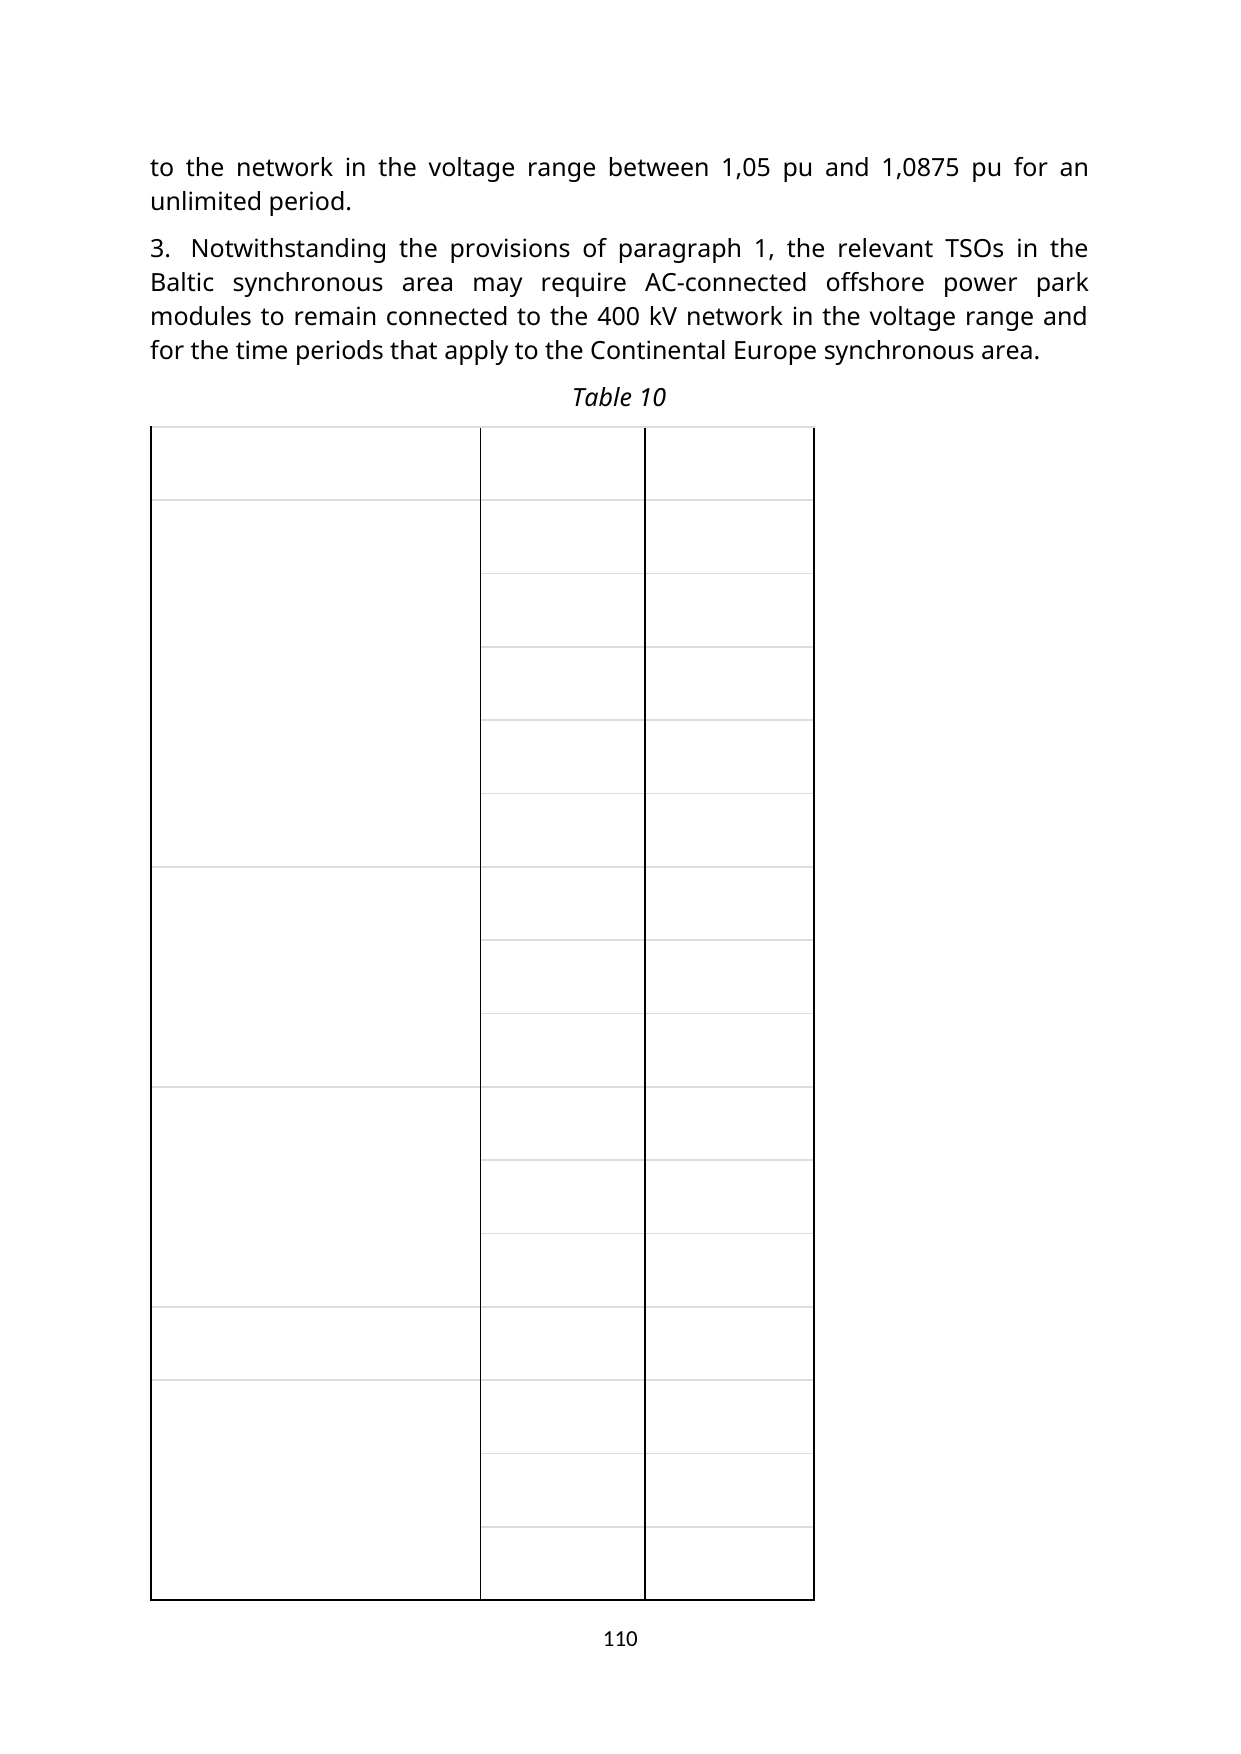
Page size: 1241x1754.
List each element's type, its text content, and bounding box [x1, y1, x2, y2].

table_header [646, 428, 813, 499]
table_cell [481, 1308, 644, 1379]
table_cell [152, 501, 480, 866]
table_cell [646, 1454, 813, 1526]
table_cell [152, 1308, 480, 1379]
table_header [481, 428, 644, 499]
table_cell [646, 648, 813, 719]
table_cell [481, 1454, 644, 1526]
table_cell [481, 794, 644, 866]
table_cell [646, 868, 813, 939]
table_cell [646, 794, 813, 866]
table_cell [646, 1308, 813, 1379]
table_cell [152, 868, 480, 1086]
table_cell [646, 574, 813, 646]
table_cell [481, 574, 644, 646]
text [150, 150, 1090, 218]
table_cell [152, 1381, 480, 1599]
table_cell [646, 1014, 813, 1086]
table_cell [646, 941, 813, 1013]
table_cell [481, 1528, 644, 1599]
table_cell [646, 1528, 813, 1599]
table_cell [646, 1234, 813, 1306]
table_cell [646, 501, 813, 573]
text 3. Notwithstanding the provisions of paragraph 1, the relevant TSOs in the Baltic synchronous area may require AC-connected offshore power park modules to remain connected to the 400 kV network in the voltage range and for the time periods that apply to the Continental Europe synchronous area. [150, 231, 1090, 367]
table_cell [481, 1234, 644, 1306]
table_cell [646, 1381, 813, 1453]
text Table 10 [150, 379, 1090, 413]
table_cell [481, 1088, 644, 1159]
table_cell [646, 1161, 813, 1233]
table_cell [646, 721, 813, 793]
table_cell [481, 868, 644, 939]
table_cell [481, 721, 644, 793]
table_header [152, 428, 480, 499]
table_cell [481, 648, 644, 719]
table_cell [152, 1088, 480, 1306]
table_cell [481, 501, 644, 573]
table_cell [646, 1088, 813, 1159]
table_cell [481, 1381, 644, 1453]
table_cell [481, 1014, 644, 1086]
table_cell [481, 1161, 644, 1233]
table_cell [481, 941, 644, 1013]
